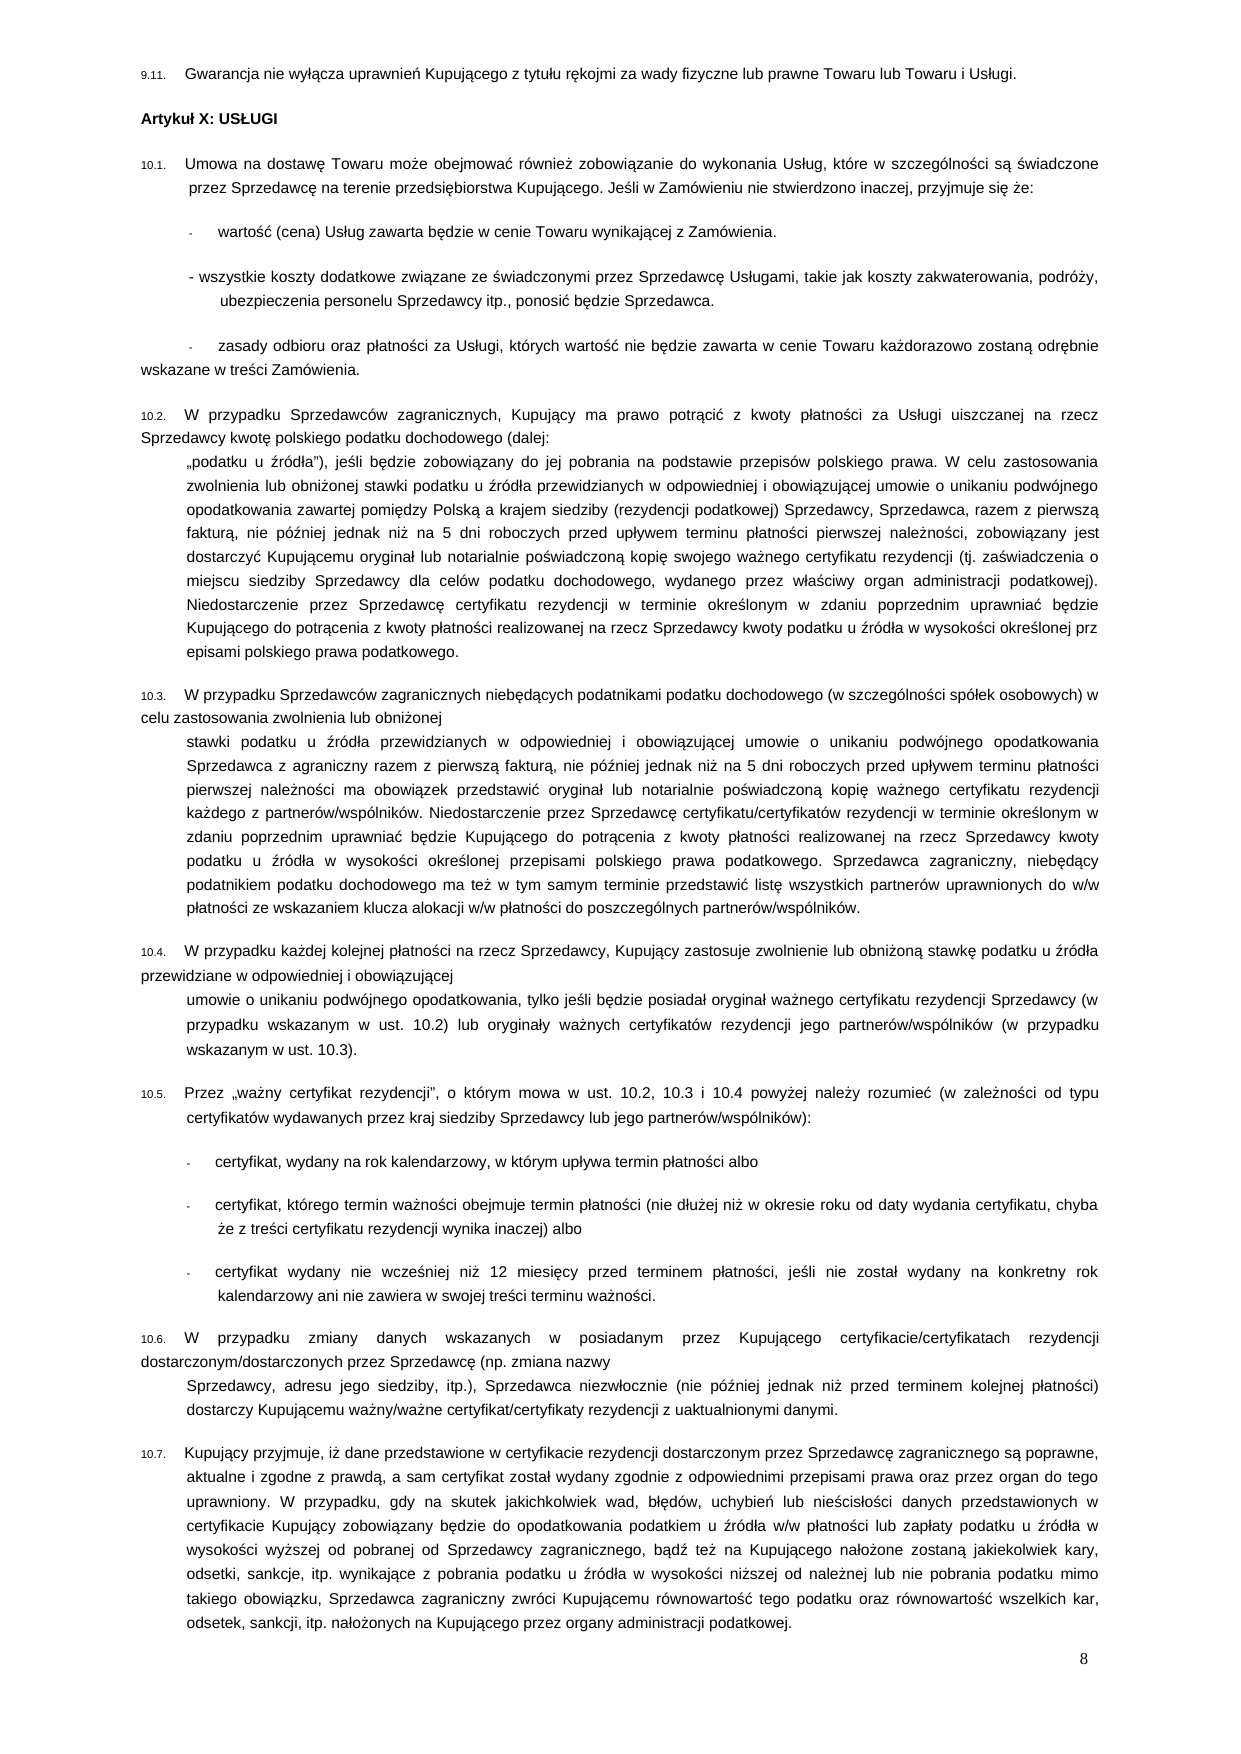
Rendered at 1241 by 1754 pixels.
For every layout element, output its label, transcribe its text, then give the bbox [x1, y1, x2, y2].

text Artykuł X: USŁUGI [141, 110, 1100, 128]
list Umowa na dostawę Towaru może obejmować również zobowiązanie do wykonania Usług, które w szczególności są świadczone przez Sprzedawcę na terenie przedsiębiorstwa Kupującego. Jeśli w Zamówieniu nie stwierdzono inaczej, przyjmuje się że: [141, 154, 1100, 196]
list Gwarancja nie wyłącza uprawnień Kupującego z tytułu rękojmi za wady fizyczne lub prawne Towaru lub Towaru i Usługi. [141, 65, 1100, 83]
text Sprzedawcy, adresu jego siedziby, itp.), Sprzedawca niezwłocznie (nie później jednak niż przed terminem kolejnej płatności) dostarczy Kupującemu ważny/ważne certyfikat/certyfikaty rezydencji z uaktualnionymi danymi. [186, 1377, 1100, 1419]
list W przypadku zmiany danych wskazanych w posiadanym przez Kupującego certyfikacie/certyfikatach rezydencji dostarczonym/dostarczonych przez Sprzedawcę (np. zmiana nazwy [141, 1329, 1100, 1371]
list W przypadku każdej kolejnej płatności na rzecz Sprzedawcy, Kupujący zastosuje zwolnienie lub obniżoną stawkę podatku u źródła przewidziane w odpowiedniej i obowiązującej [141, 942, 1100, 984]
list certyfikat, wydany na rok kalendarzowy, w którym upływa termin płatności albo [141, 1153, 1100, 1171]
list W przypadku Sprzedawców zagranicznych niebędących podatnikami podatku dochodowego (w szczególności spółek osobowych) w celu zastosowania zwolnienia lub obniżonej [141, 686, 1100, 727]
text „podatku u źródła”), jeśli będzie zobowiązany do jej pobrania na podstawie przepisów polskiego prawa. W celu zastosowania zwolnienia lub obniżonej stawki podatku u źródła przewidzianych w odpowiedniej i obowiązującej umowie o unikaniu podwójnego opodatkowania zawartej pomiędzy Polską a krajem siedziby (rezydencji podatkowej) Sprzedawcy, Sprzedawca, razem z pierwszą fakturą, nie później jednak niż na 5 dni roboczych przed upływem terminu płatności pierwszej należności, zobowiązany jest dostarczyć Kupującemu oryginał lub notarialnie poświadczoną kopię swojego ważnego certyfikatu rezydencji (tj. zaświadczenia o miejscu siedziby Sprzedawcy dla celów podatku dochodowego, wydanego przez właściwy organ administracji podatkowej). Niedostarczenie przez Sprzedawcę certyfikatu rezydencji w terminie określonym w zdaniu poprzednim uprawniać będzie Kupującego do potrącenia z kwoty płatności realizowanej na rzecz Sprzedawcy kwoty podatku u źródła w wysokości określonej prz episami polskiego prawa podatkowego. [186, 453, 1100, 661]
text stawki podatku u źródła przewidzianych w odpowiedniej i obowiązującej umowie o unikaniu podwójnego opodatkowania Sprzedawca z agraniczny razem z pierwszą fakturą, nie później jednak niż na 5 dni roboczych przed upływem terminu płatności pierwszej należności ma obowiązek przedstawić oryginał lub notarialnie poświadczoną kopię ważnego certyfikatu rezydencji każdego z partnerów/wspólników. Niedostarczenie przez Sprzedawcę certyfikatu/certyfikatów rezydencji w terminie określonym w zdaniu poprzednim uprawniać będzie Kupującego do potrącenia z kwoty płatności realizowanej na rzecz Sprzedawcy kwoty podatku u źródła w wysokości określonej przepisami polskiego prawa podatkowego. Sprzedawca zagraniczny, niebędący podatnikiem podatku dochodowego ma też w tym samym terminie przedstawić listę wszystkich partnerów uprawnionych do w/w płatności ze wskazaniem klucza alokacji w/w płatności do poszczególnych partnerów/wspólników. [186, 733, 1100, 917]
list zasady odbioru oraz płatności za Usługi, których wartość nie będzie zawarta w cenie Towaru każdorazowo zostaną odrębnie wskazane w treści Zamówienia. [141, 337, 1100, 379]
list certyfikat, którego termin ważności obejmuje termin płatności (nie dłużej niż w okresie roku od daty wydania certyfikatu, chyba że z treści certyfikatu rezydencji wynika inaczej) albo [186, 1196, 1100, 1238]
list Przez „ważny certyfikat rezydencji”, o którym mowa w ust. 10.2, 10.3 i 10.4 powyżej należy rozumieć (w zależności od typu certyfikatów wydawanych przez kraj siedziby Sprzedawcy lub jego partnerów/wspólników): [141, 1084, 1100, 1127]
text - wszystkie koszty dodatkowe związane ze świadczonymi przez Sprzedawcę Usługami, takie jak koszty zakwaterowania, podróży, ubezpieczenia personelu Sprzedawcy itp., ponosić będzie Sprzedawca. [188, 268, 1100, 310]
list certyfikat wydany nie wcześniej niż 12 miesięcy przed terminem płatności, jeśli nie został wydany na konkretny rok kalendarzowy ani nie zawiera w swojej treści terminu ważności. [186, 1262, 1100, 1304]
list W przypadku Sprzedawców zagranicznych, Kupujący ma prawo potrącić z kwoty płatności za Usługi uiszczanej na rzecz Sprzedawcy kwotę polskiego podatku dochodowego (dalej: [141, 406, 1100, 447]
list wartość (cena) Usług zawarta będzie w cenie Towaru wynikającej z Zamówienia. [141, 223, 1100, 241]
text umowie o unikaniu podwójnego opodatkowania, tylko jeśli będzie posiadał oryginał ważnego certyfikatu rezydencji Sprzedawcy (w przypadku wskazanym w ust. 10.2) lub oryginały ważnych certyfikatów rezydencji jego partnerów/wspólników (w przypadku wskazanym w ust. 10.3). [186, 991, 1100, 1058]
list Kupujący przyjmuje, iż dane przedstawione w certyfikacie rezydencji dostarczonym przez Sprzedawcę zagranicznego są poprawne, aktualne i zgodne z prawdą, a sam certyfikat został wydany zgodnie z odpowiednimi przepisami prawa oraz przez organ do tego uprawniony. W przypadku, gdy na skutek jakichkolwiek wad, błędów, uchybień lub nieścisłości danych przedstawionych w certyfikacie Kupujący zobowiązany będzie do opodatkowania podatkiem u źródła w/w płatności lub zapłaty podatku u źródła w wysokości wyższej od pobranej od Sprzedawcy zagranicznego, bądź też na Kupującego nałożone zostaną jakiekolwiek kary, odsetki, sankcje, itp. wynikające z pobrania podatku u źródła w wysokości niższej od należnej lub nie pobrania podatku mimo takiego obowiązku, Sprzedawca zagraniczny zwróci Kupującemu równowartość tego podatku oraz równowartość wszelkich kar, odsetek, sankcji, itp. nałożonych na Kupującego przez organy administracji podatkowej. [141, 1444, 1100, 1632]
